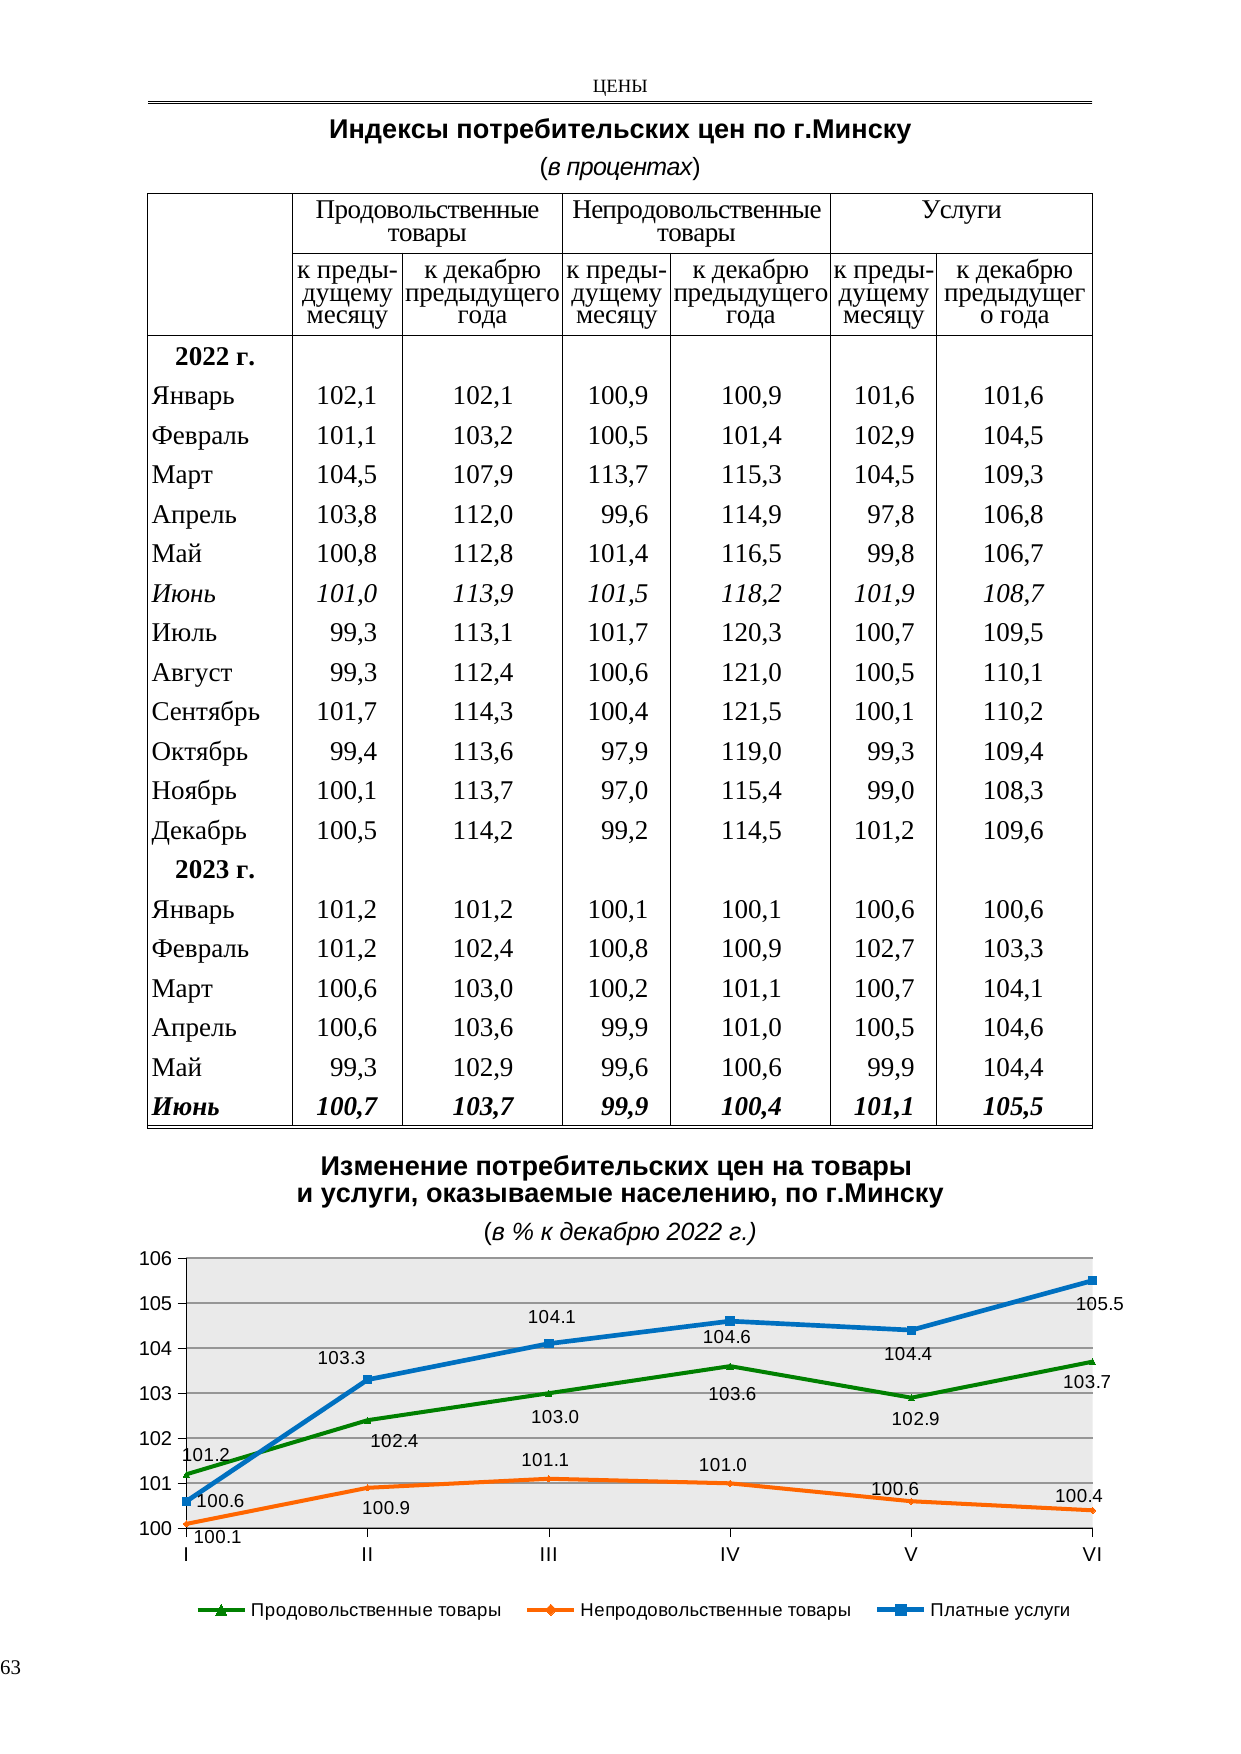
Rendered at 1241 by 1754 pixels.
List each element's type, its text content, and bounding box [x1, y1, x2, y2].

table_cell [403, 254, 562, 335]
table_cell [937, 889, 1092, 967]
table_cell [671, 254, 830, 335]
text (в процентах) [148, 156, 1092, 181]
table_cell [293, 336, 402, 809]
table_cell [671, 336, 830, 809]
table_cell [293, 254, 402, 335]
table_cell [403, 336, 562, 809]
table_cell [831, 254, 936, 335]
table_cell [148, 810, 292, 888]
subtitle (в % к декабрю 2022 г.) [148, 1220, 1092, 1245]
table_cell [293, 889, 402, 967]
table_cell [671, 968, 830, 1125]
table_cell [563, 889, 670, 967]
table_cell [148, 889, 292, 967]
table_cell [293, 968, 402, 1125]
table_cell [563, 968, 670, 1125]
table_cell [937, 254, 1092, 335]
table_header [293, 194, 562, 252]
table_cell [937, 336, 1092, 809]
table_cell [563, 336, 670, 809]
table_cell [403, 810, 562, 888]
subtitle Изменение потребительских цен на товары и услуги, оказываемые населению, по г.Минску [148, 1153, 1092, 1208]
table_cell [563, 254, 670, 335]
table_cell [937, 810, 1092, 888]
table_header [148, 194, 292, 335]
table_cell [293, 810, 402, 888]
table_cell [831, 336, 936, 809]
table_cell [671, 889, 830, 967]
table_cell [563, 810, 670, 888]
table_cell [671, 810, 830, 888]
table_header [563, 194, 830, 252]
text Индексы потребительских цен по г.Минску [148, 118, 1092, 143]
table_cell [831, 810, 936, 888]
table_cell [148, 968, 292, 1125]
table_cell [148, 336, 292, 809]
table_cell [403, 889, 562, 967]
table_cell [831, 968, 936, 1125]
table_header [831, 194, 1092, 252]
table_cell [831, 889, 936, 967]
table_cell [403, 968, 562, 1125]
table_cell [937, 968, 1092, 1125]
